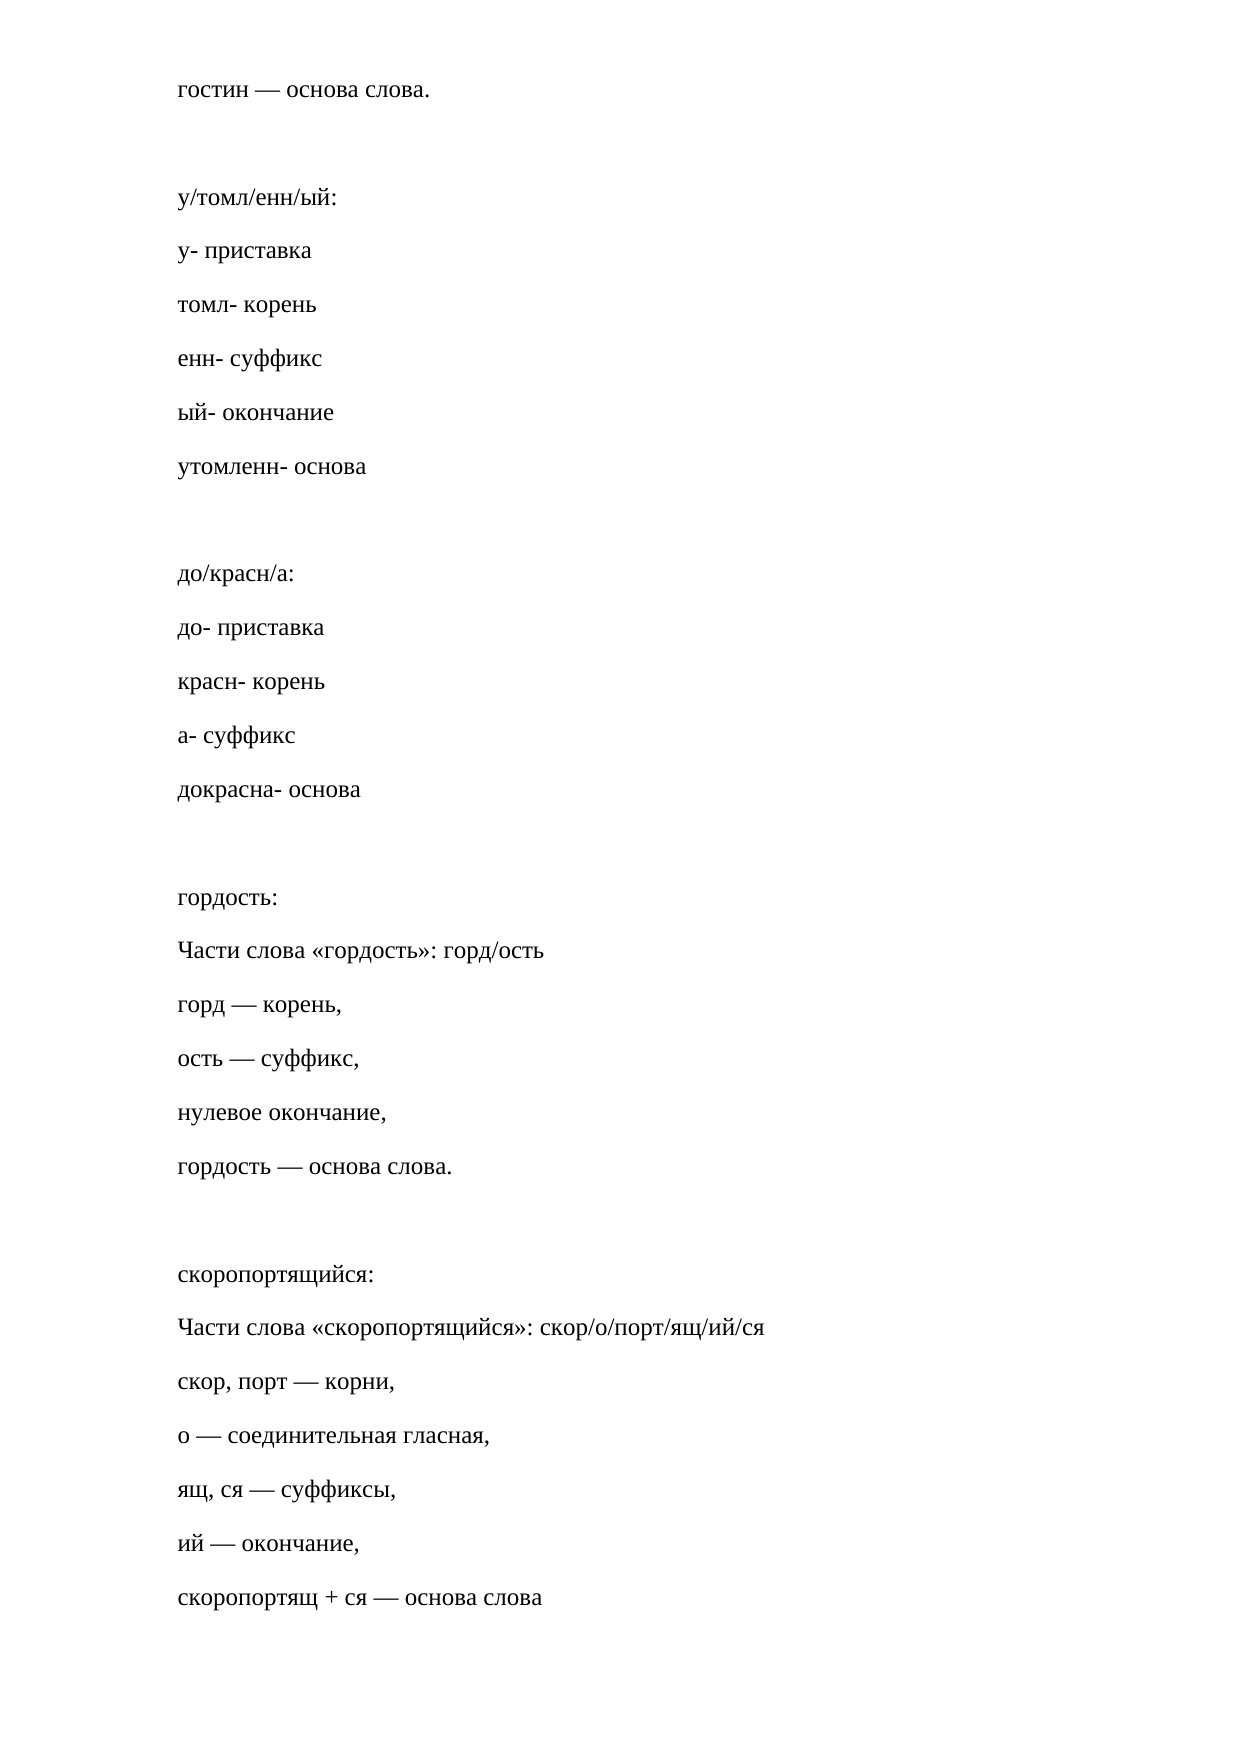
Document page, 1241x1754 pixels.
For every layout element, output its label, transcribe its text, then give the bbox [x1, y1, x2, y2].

text а- суффикс [177, 720, 1152, 749]
text Части слова «скоропортящийся»: скор/о/порт/ящ/ий/ся [177, 1312, 1152, 1341]
text ость — суффикс, [177, 1043, 1152, 1072]
text до- приставка [177, 612, 1152, 641]
text утомленн- основа [177, 451, 1152, 479]
text до/красн/а: [177, 558, 1152, 587]
text скоропортящ + ся — основа слова [177, 1582, 1152, 1611]
text гордость: [177, 882, 1152, 910]
text скор, порт — корни, [177, 1366, 1152, 1395]
text красн- корень [177, 666, 1152, 695]
text ящ, ся — суффиксы, [177, 1474, 1152, 1503]
text гостин — основа слова. [177, 74, 1152, 103]
text скоропортящийся: [177, 1259, 1152, 1287]
text нулевое окончание, [177, 1097, 1152, 1126]
text у/томл/енн/ый: [177, 182, 1152, 210]
text у- приставка [177, 235, 1152, 264]
text енн- суффикс [177, 343, 1152, 372]
text о — соединительная гласная, [177, 1420, 1152, 1449]
text докрасна- основа [177, 774, 1152, 803]
text ый- окончание [177, 397, 1152, 426]
text ий — окончание, [177, 1528, 1152, 1557]
text гордость — основа слова. [177, 1151, 1152, 1180]
text Части слова «гордость»: горд/ость [177, 936, 1152, 964]
text томл- корень [177, 289, 1152, 318]
text горд — корень, [177, 989, 1152, 1018]
